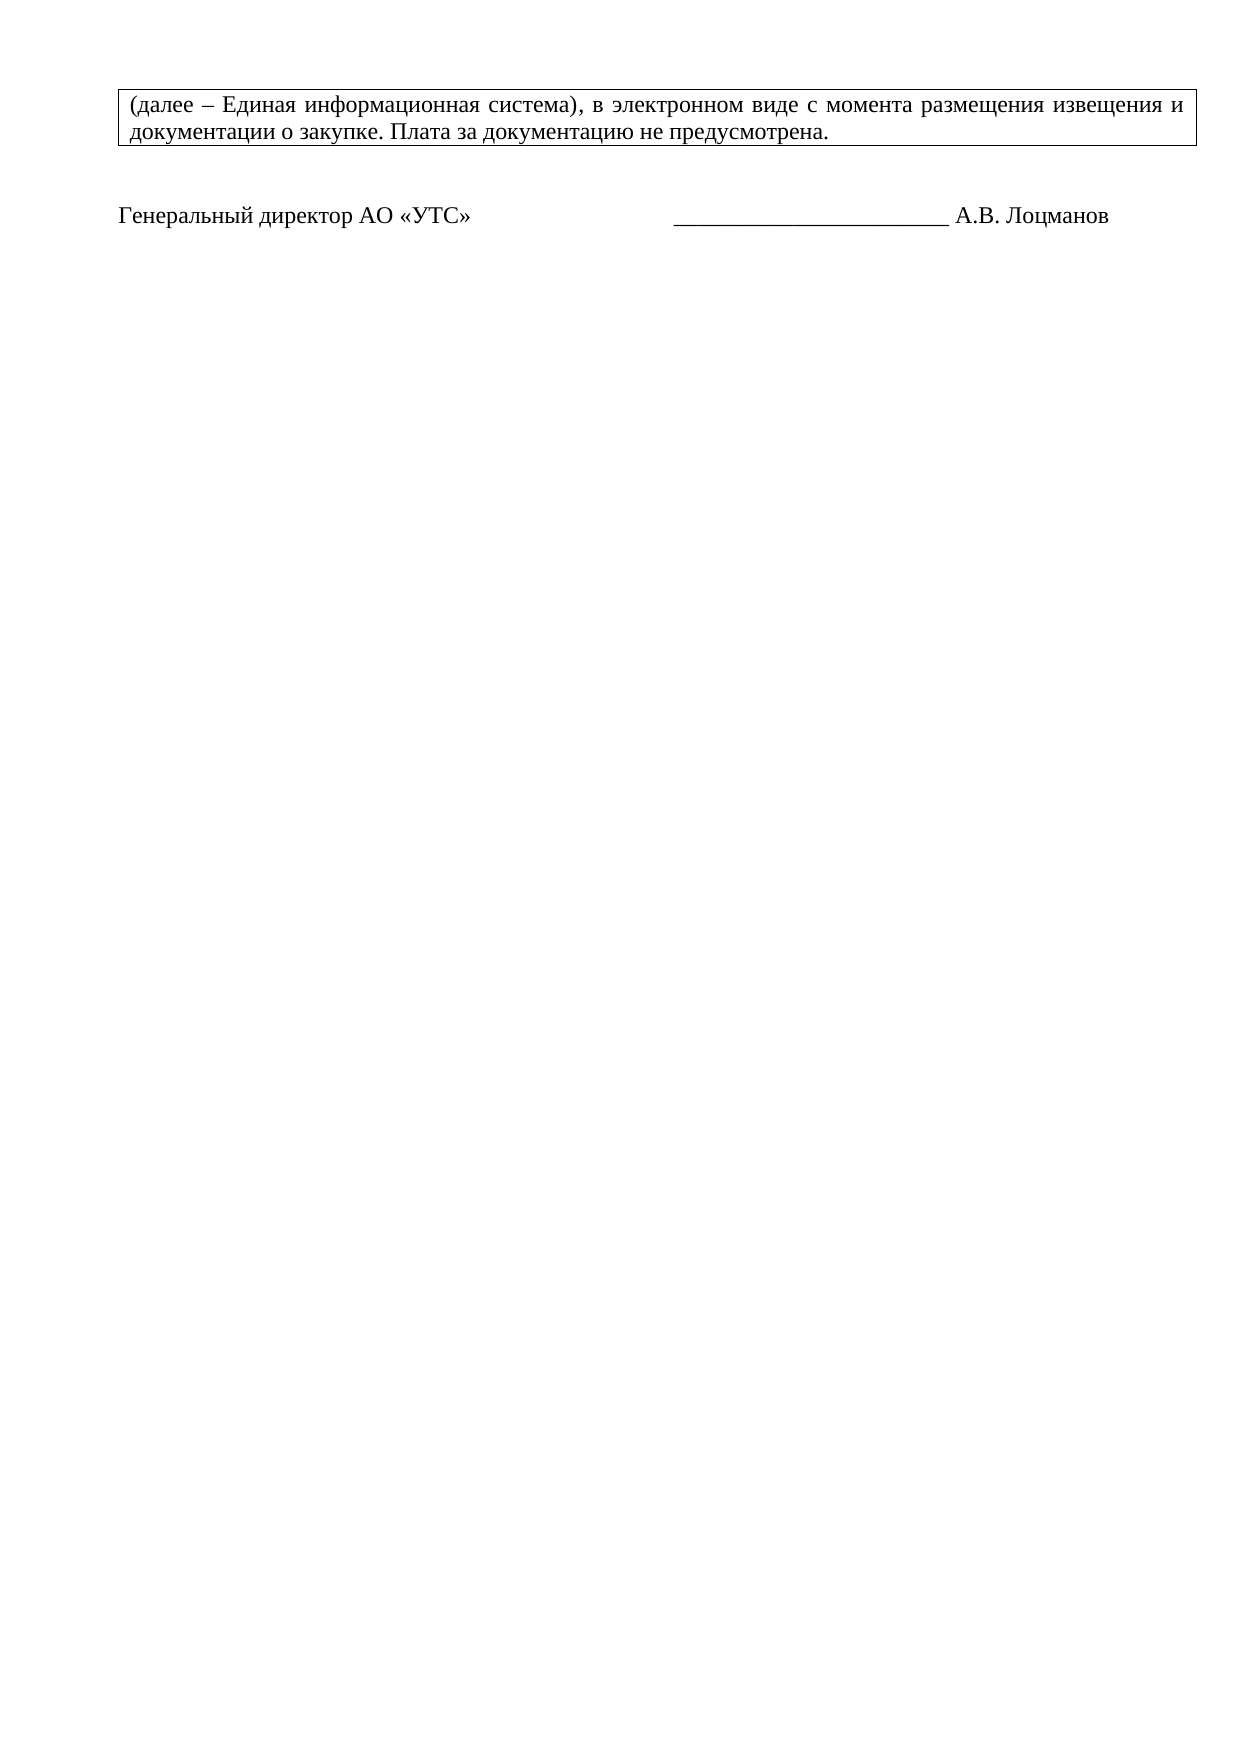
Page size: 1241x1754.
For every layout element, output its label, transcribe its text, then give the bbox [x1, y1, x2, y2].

text Генеральный директор АО «УТС» _______________________ А.В. Лоцманов [118, 201, 1181, 229]
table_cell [119, 90, 1196, 145]
